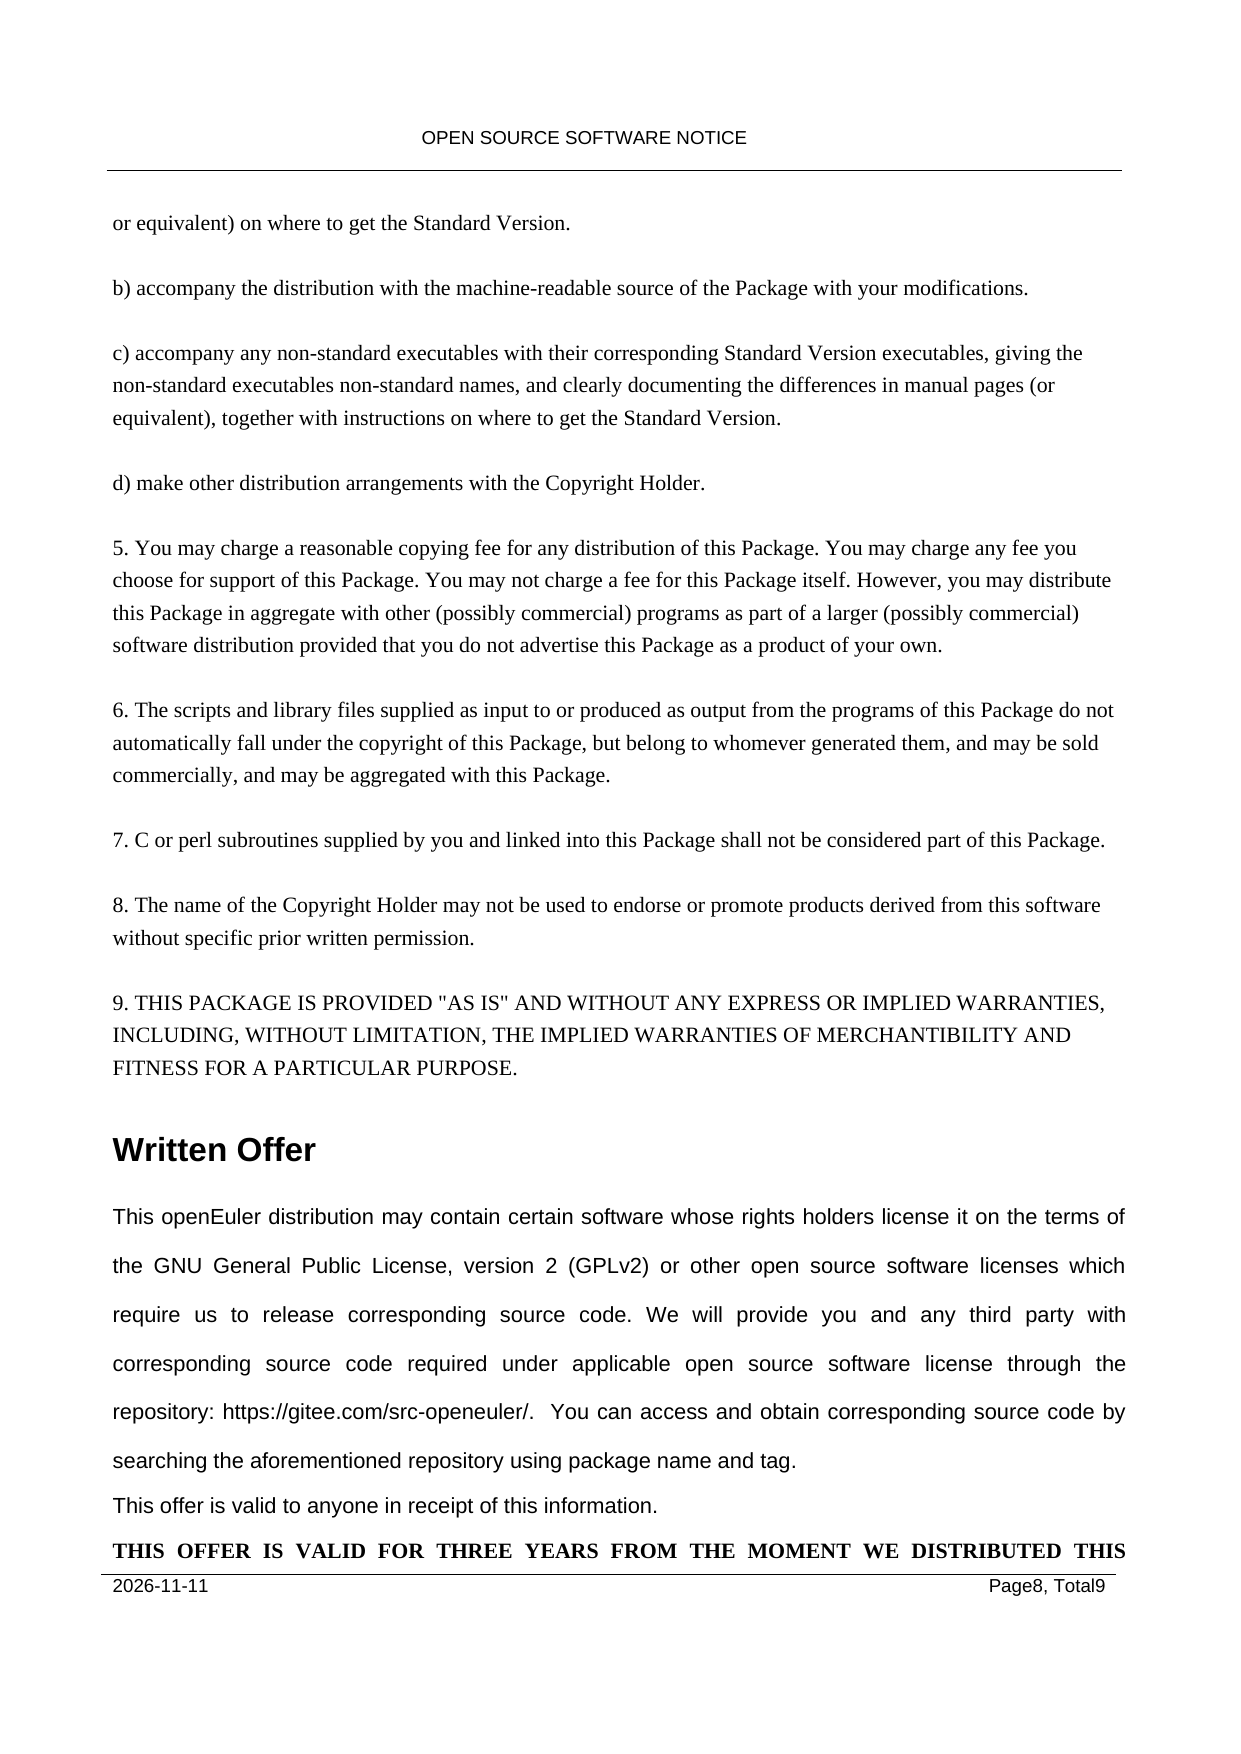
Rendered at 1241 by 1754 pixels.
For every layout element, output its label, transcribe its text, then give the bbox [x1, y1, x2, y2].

text This openEuler distribution may contain certain software whose rights holders license it on the terms of the GNU General Public License, version 2 (GPLv2) or other open source software licenses which require us to release corresponding source code. We will provide you and any third party with corresponding source code required under applicable open source software license through the repository: https://gitee.com/src-openeuler/. You can access and obtain corresponding source code by searching the aforementioned repository using package name and tag. [112, 1201, 1128, 1477]
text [112, 1534, 1128, 1567]
text This offer is valid to anyone in receipt of this information. [112, 1489, 1128, 1522]
text Written Offer [112, 1116, 1128, 1181]
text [112, 206, 1128, 1116]
